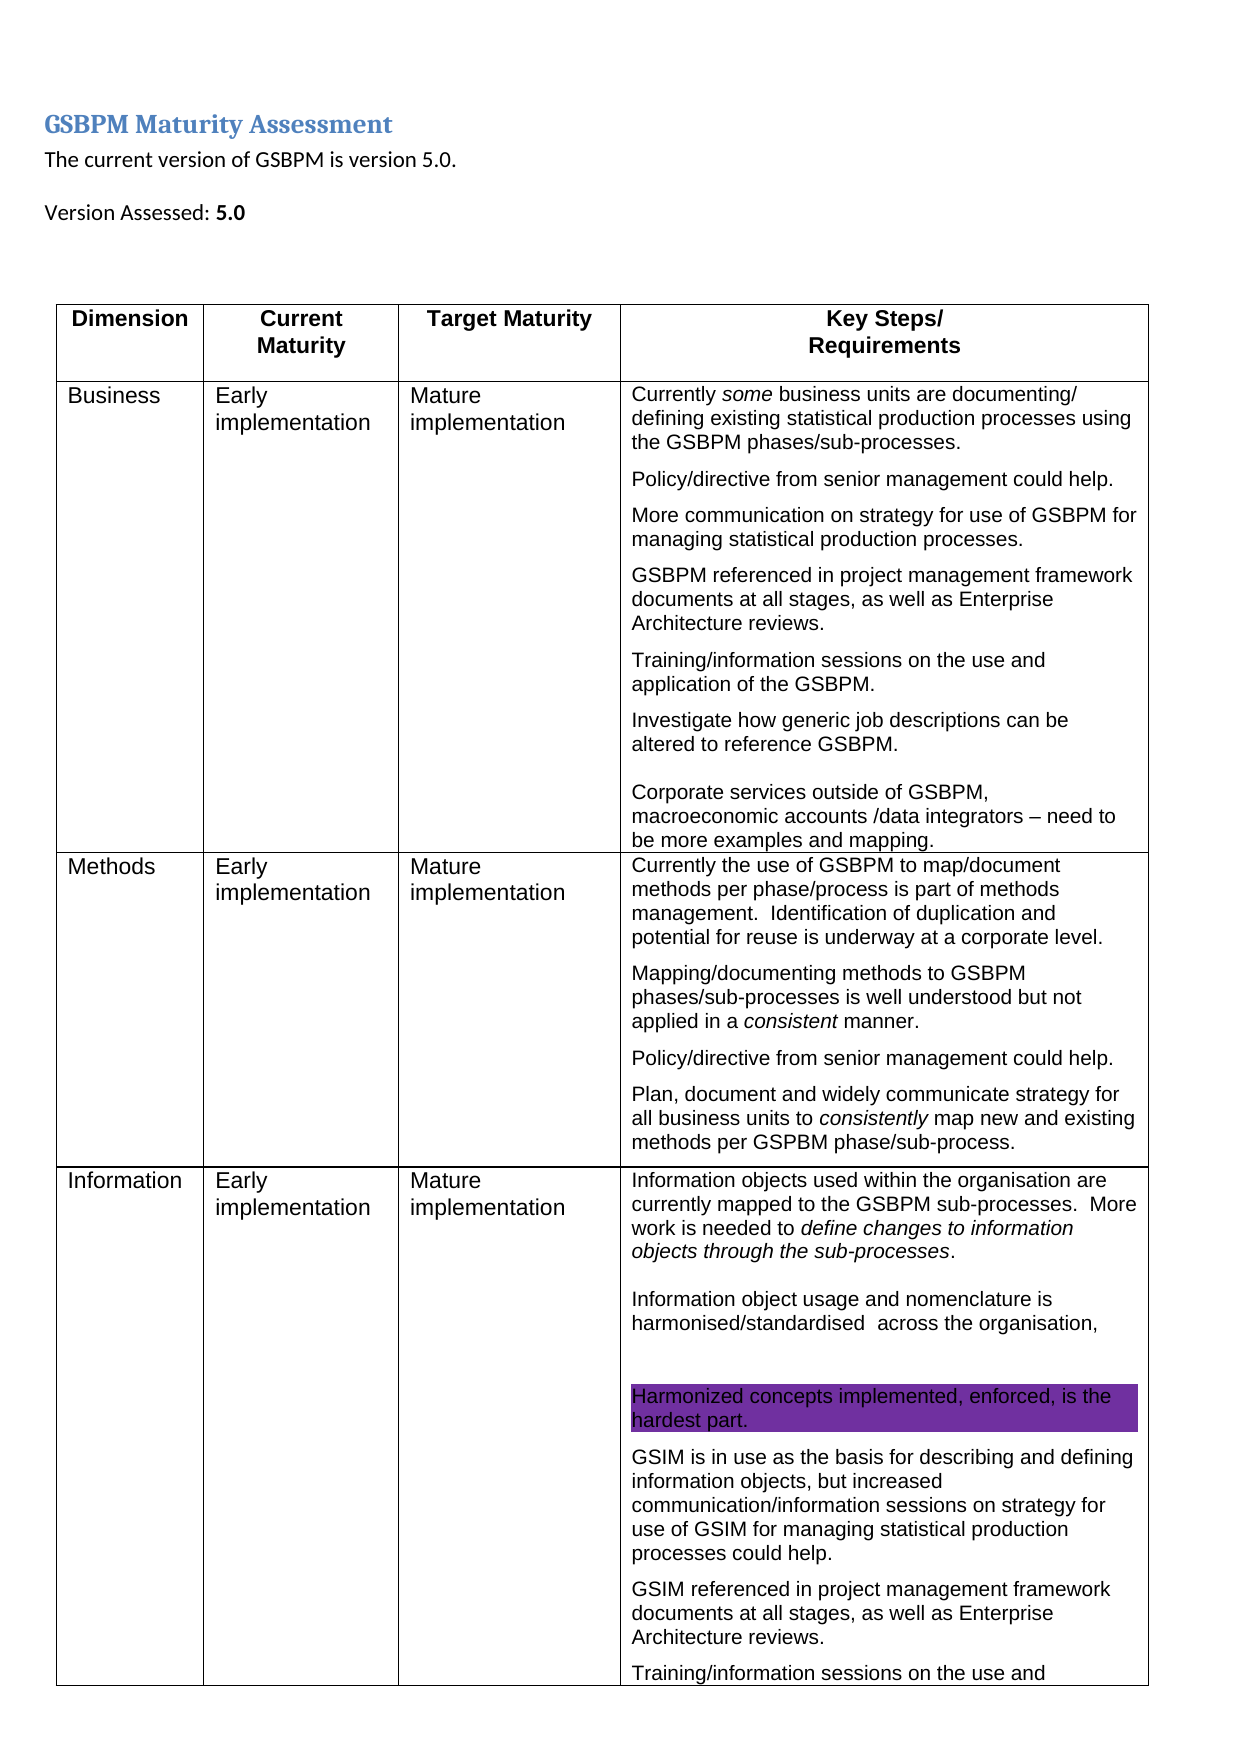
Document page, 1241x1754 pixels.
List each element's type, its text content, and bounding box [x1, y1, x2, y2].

subtitle GSBPM Maturity Assessment [44, 109, 1181, 141]
text The current version of GSBPM is version 5.0. [44, 145, 1181, 173]
table_cell Early implementation [204, 382, 398, 852]
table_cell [621, 1168, 1148, 1685]
table_cell Mature implementation [399, 382, 620, 852]
table_cell Currently some business units are documenting/ defining existing statistical production processes using the GSBPM phases/sub-processes. Policy/directive from senior management could help. More communication on strategy for use of GSBPM for managing statistical production processes. GSBPM referenced in project management framework documents at all stages, as well as Enterprise Architecture reviews. Training/information sessions on the use and application of the GSBPM. Investigate how generic job descriptions can be altered to reference GSBPM. Corporate services outside of GSBPM, macroeconomic accounts /data integrators – need to be more examples and mapping. [621, 382, 1148, 852]
table_cell Information [57, 1168, 203, 1685]
text Version Assessed: 5.0 [44, 198, 1181, 226]
table_cell Business [57, 382, 203, 852]
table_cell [204, 1168, 398, 1685]
table_header Key Steps/ Requirements [621, 305, 1148, 381]
table_cell Early implementation [204, 853, 398, 1166]
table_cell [399, 1168, 620, 1685]
table_cell Mature implementation [399, 853, 620, 1166]
table_header Target Maturity [399, 305, 620, 381]
table_cell Methods [57, 853, 203, 1166]
table_header Dimension [57, 305, 203, 381]
table_cell Currently the use of GSBPM to map/document methods per phase/process is part of methods management. Identification of duplication and potential for reuse is underway at a corporate level. Mapping/documenting methods to GSBPM phases/sub-processes is well understood but not applied in a consistent manner. Policy/directive from senior management could help. Plan, document and widely communicate strategy for all business units to consistently map new and existing methods per GSPBM phase/sub-process. [621, 853, 1148, 1166]
table_header Current Maturity [204, 305, 398, 381]
